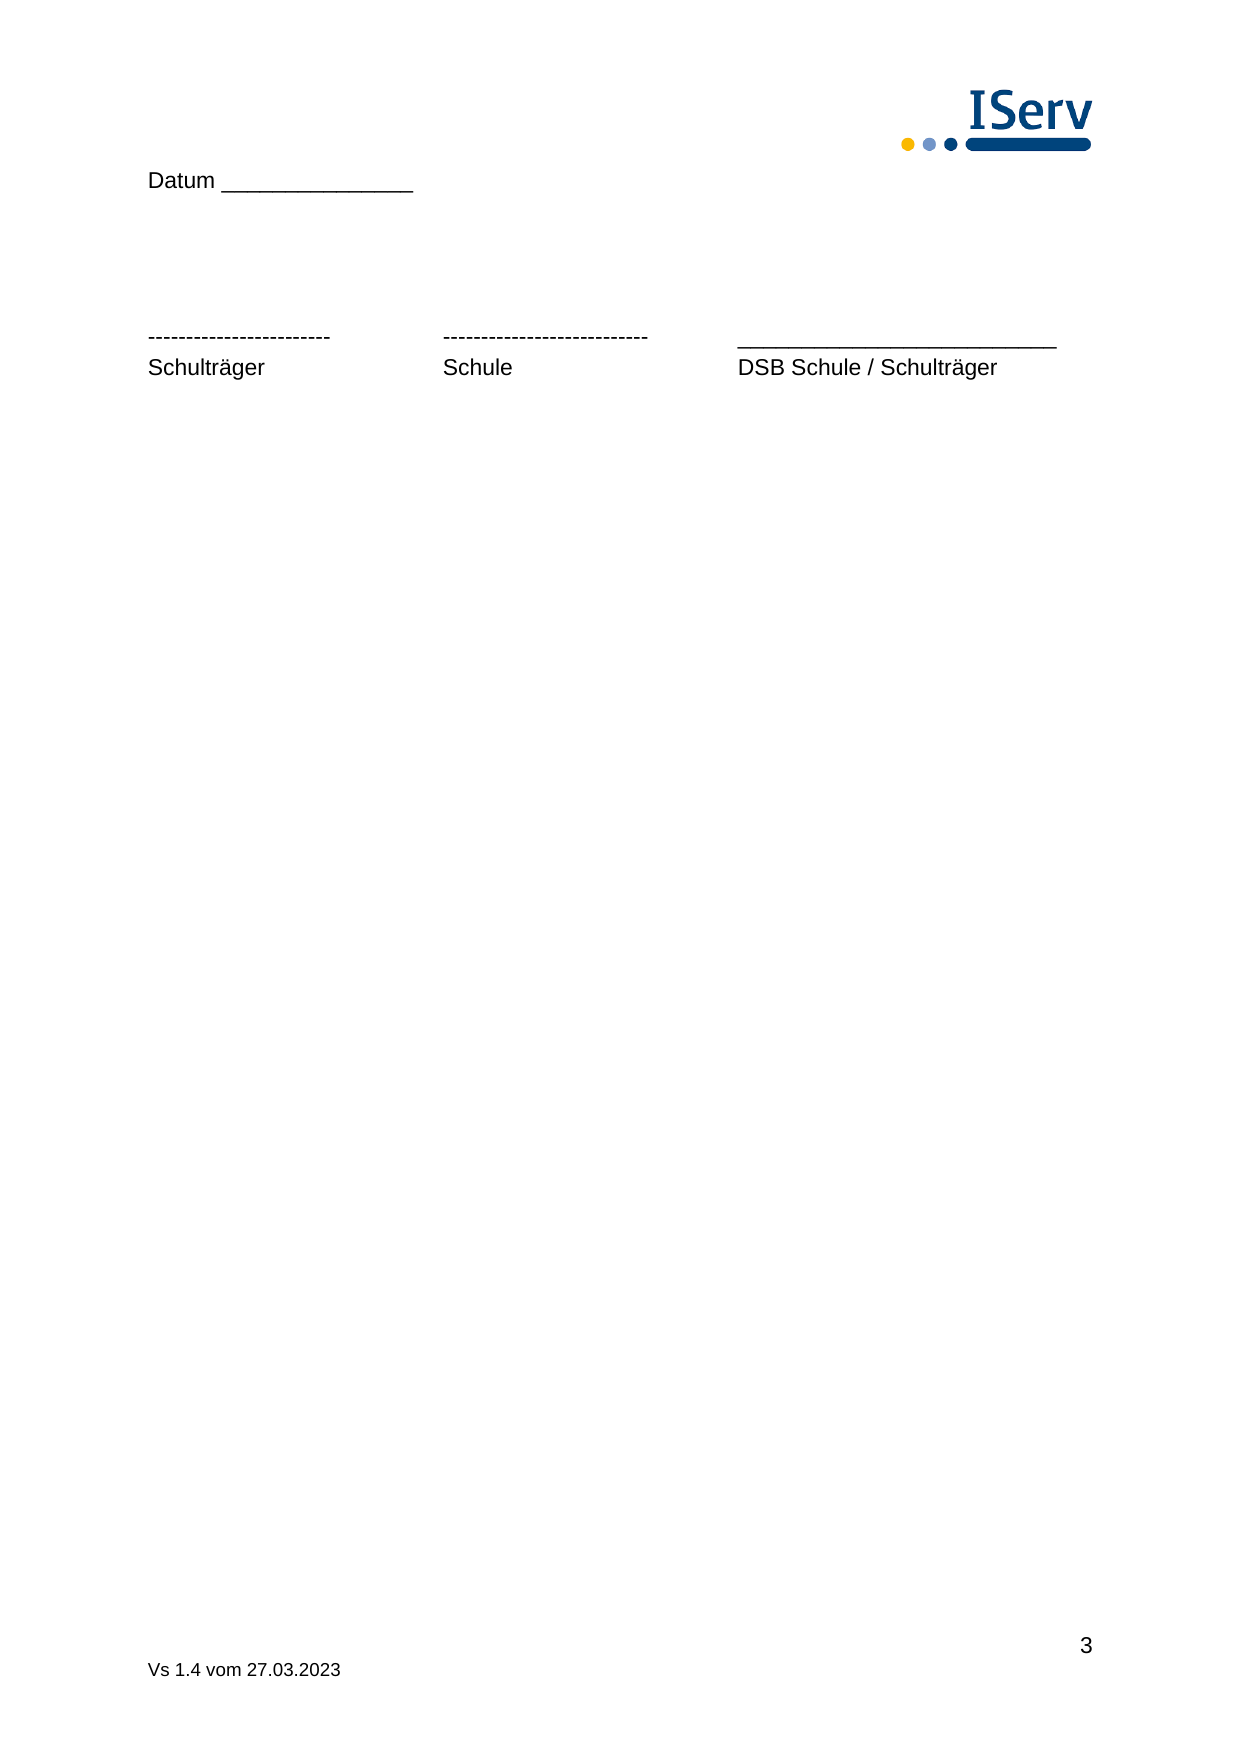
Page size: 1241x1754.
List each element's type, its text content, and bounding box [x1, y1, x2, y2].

text ------------------------ --------------------------- _________________________ [148, 323, 1093, 349]
text Datum _______________ [148, 167, 1093, 194]
text Schulträger Schule DSB Schule / Schulträger [148, 354, 1093, 380]
picture [900, 73, 1093, 168]
